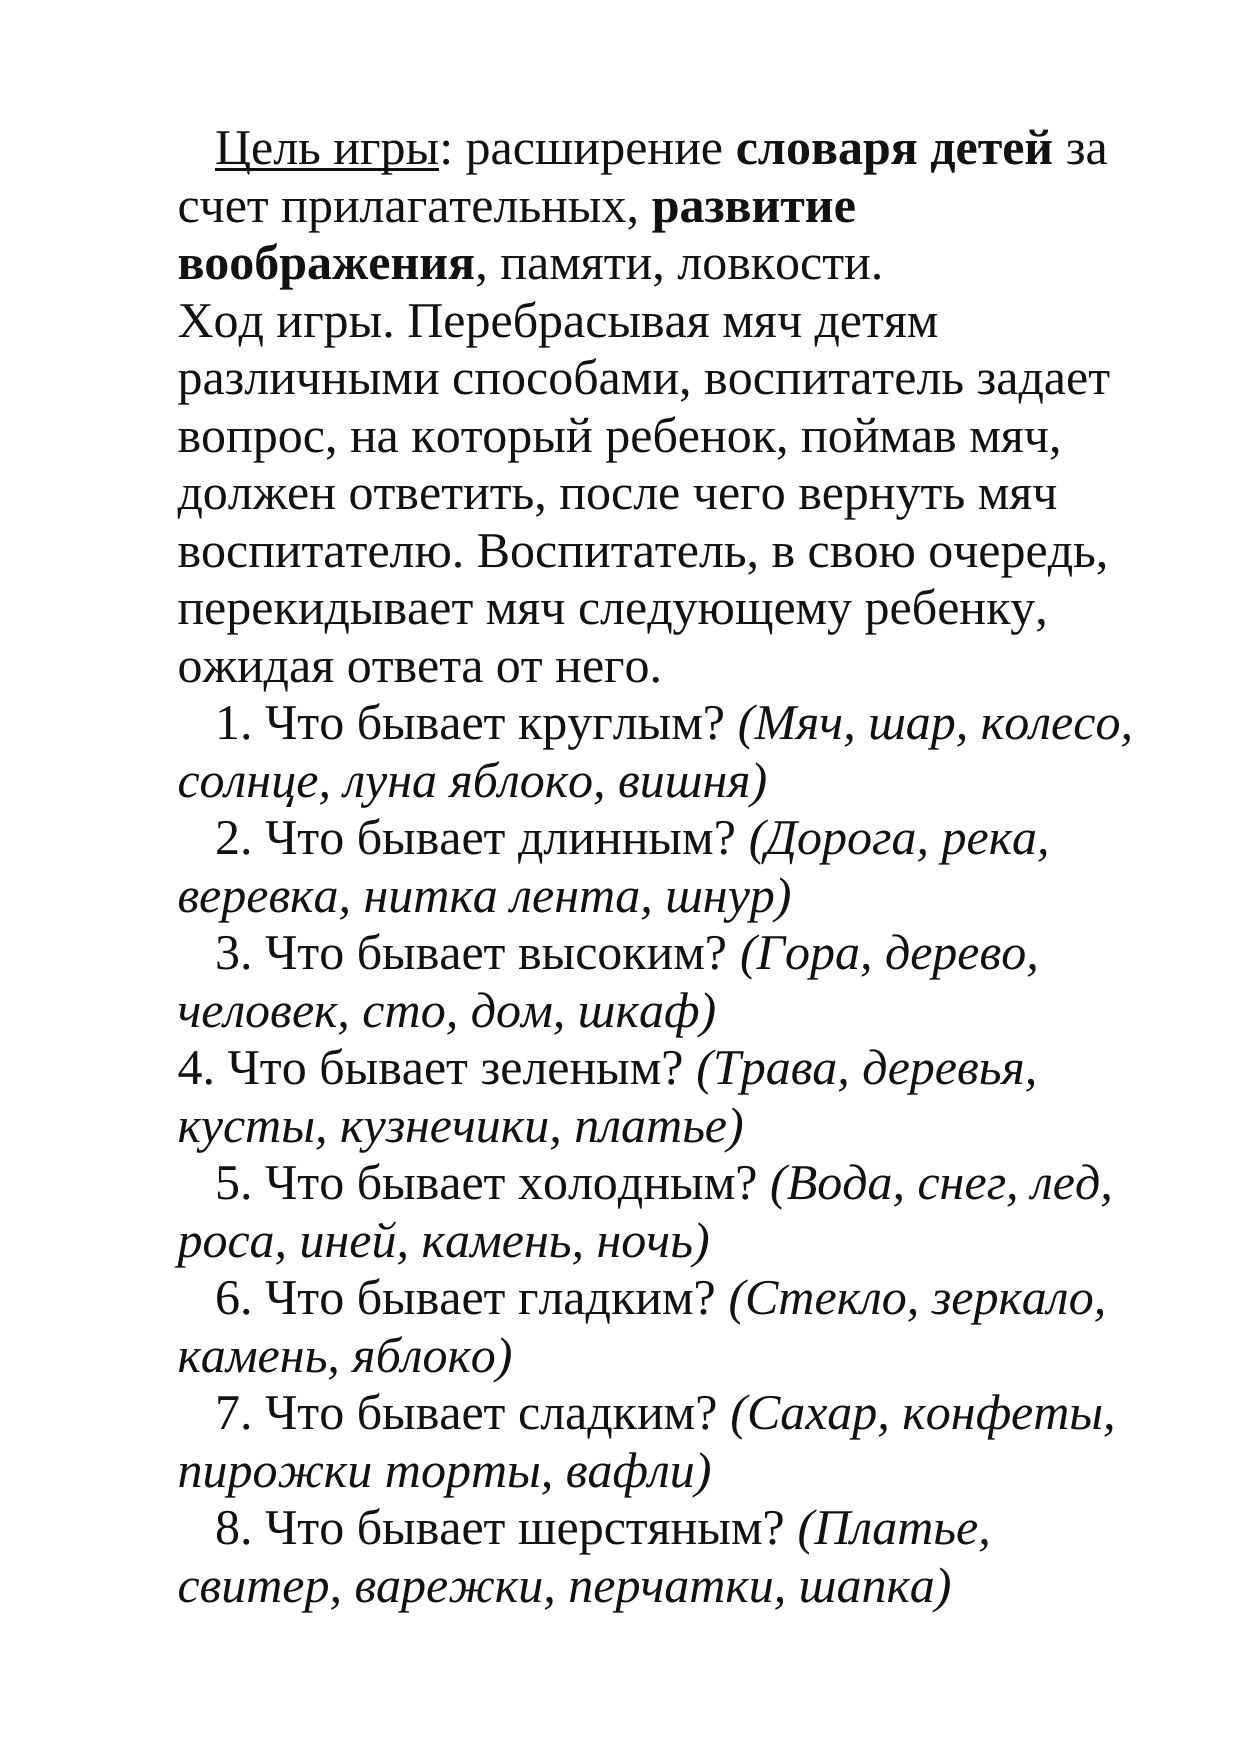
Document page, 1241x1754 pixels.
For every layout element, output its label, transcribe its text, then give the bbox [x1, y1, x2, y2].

text 7. Что бывает сладким? (Сахар, конфеты, пирожки торты, вафли) [177, 1383, 1152, 1498]
text 1. Что бывает круглым? (Мяч, шар, колесо, солнце, луна яблоко, вишня) [177, 693, 1152, 808]
text Цель игры: расширение словаря детей за счет прилагательных, развитие воображения, памяти, ловкости. Ход игры. Перебрасывая мяч детям различными способами, воспитатель задает вопрос, на который ребенок, поймав мяч, должен ответить, после чего вернуть мяч воспитателю. Воспитатель, в свою очередь, перекидывает мяч следующему ребенку, ожидая ответа от него. [177, 118, 1152, 693]
text 3. Что бывает высоким? (Гора, дерево, человек, сто, дом, шкаф) [177, 923, 1152, 1038]
text 8. Что бывает шерстяным? (Платье, свитер, варежки, перчатки, шапка) [177, 1498, 1152, 1613]
text 2. Что бывает длинным? (Дорога, река, веревка, нитка лента, шнур) [177, 808, 1152, 923]
text 4. Что бывает зеленым? (Трава, деревья, кусты, кузнечики, платье) [177, 1038, 1152, 1153]
text 5. Что бывает холодным? (Вода, снег, лед, роса, иней, камень, ночь) [177, 1153, 1152, 1268]
text 6. Что бывает гладким? (Стекло, зеркало, камень, яблоко) [177, 1268, 1152, 1383]
